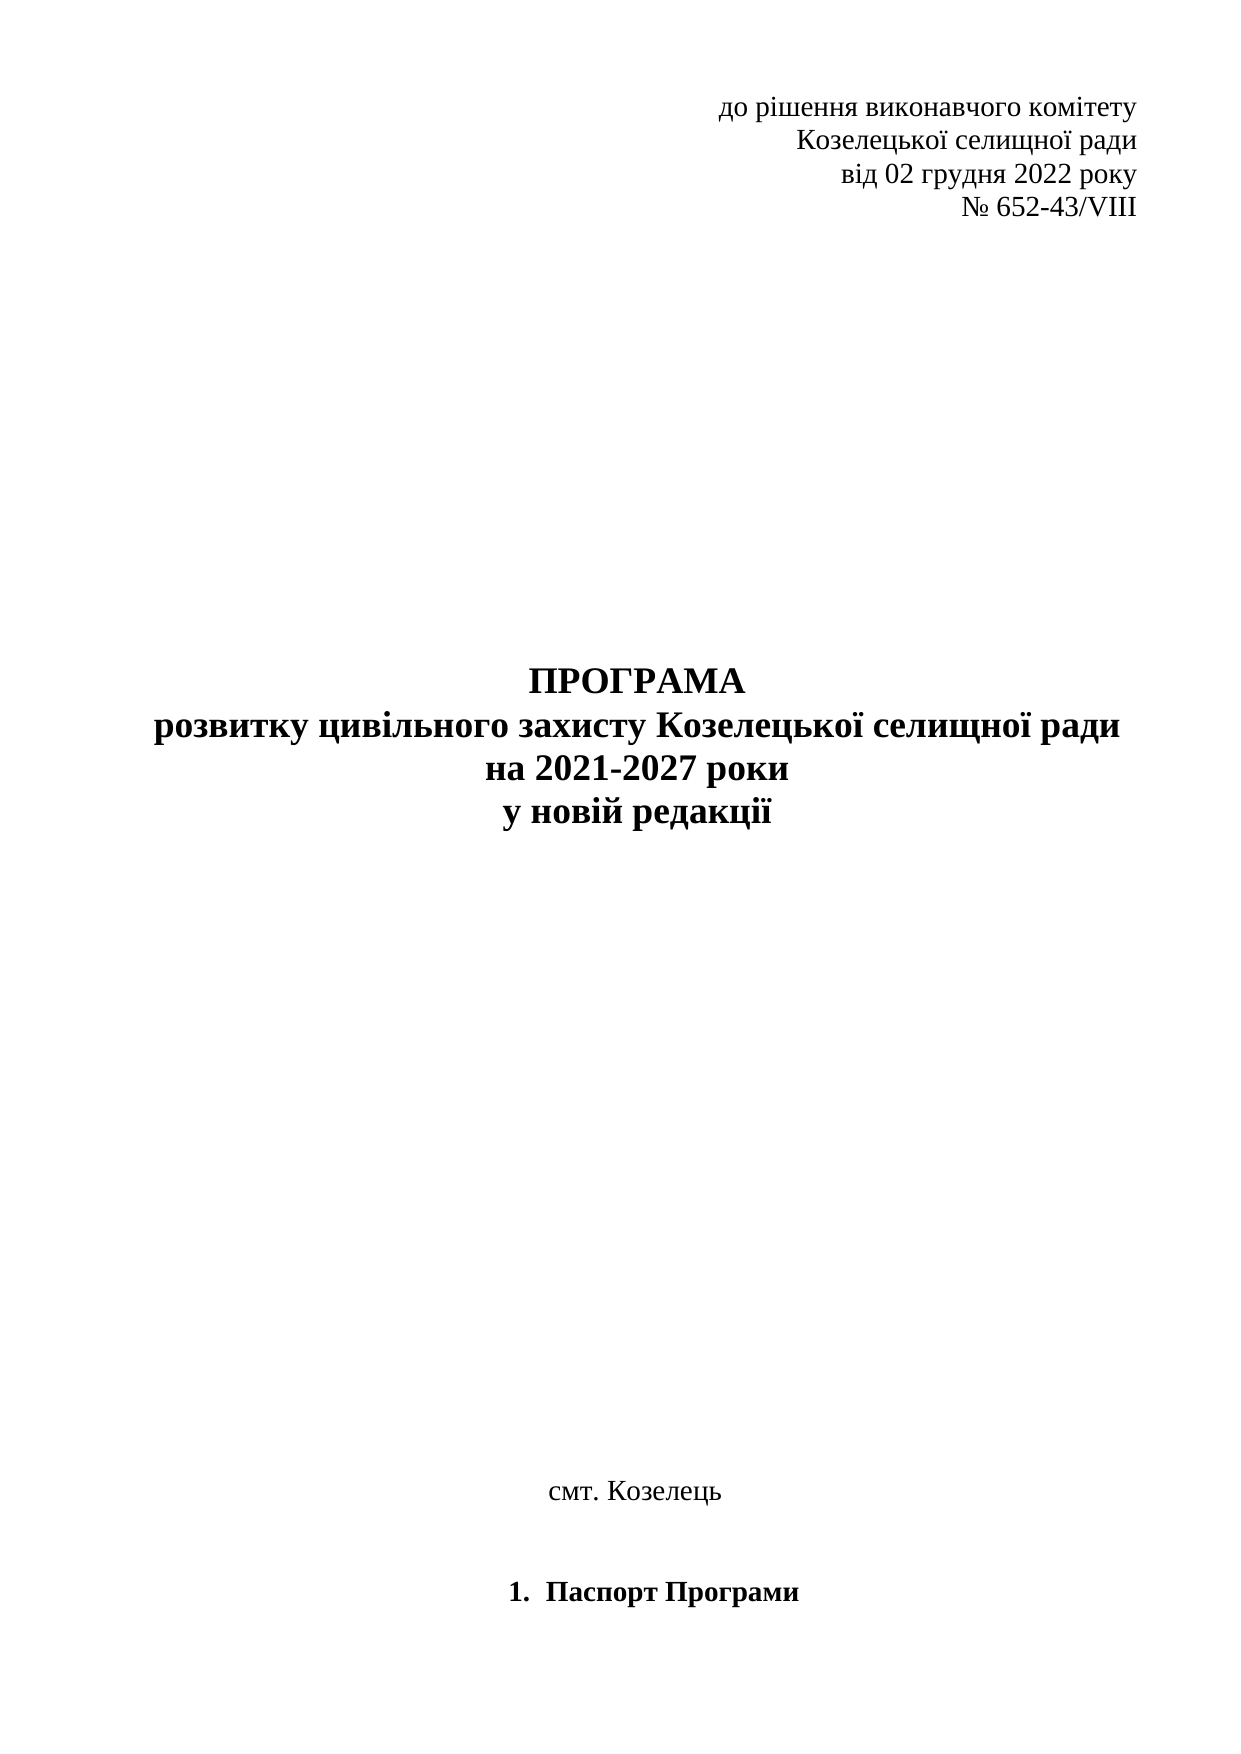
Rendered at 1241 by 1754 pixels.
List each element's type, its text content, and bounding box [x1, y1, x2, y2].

list № 652-43/VIII [694, 189, 1137, 223]
text у новій редакції [137, 788, 1137, 831]
list до рішення виконавчого комітету [208, 89, 1137, 122]
list Козелецької селищної ради [694, 122, 1137, 156]
list від 02 грудня 2022 року [694, 156, 1137, 189]
list Паспорт Програми [170, 1574, 1137, 1608]
text на 2021-2027 роки [137, 745, 1137, 788]
text смт. Козелець [133, 1473, 1137, 1507]
text розвитку цивільного захисту Козелецької селищної ради [137, 702, 1137, 745]
text ПРОГРАМА [137, 659, 1137, 702]
